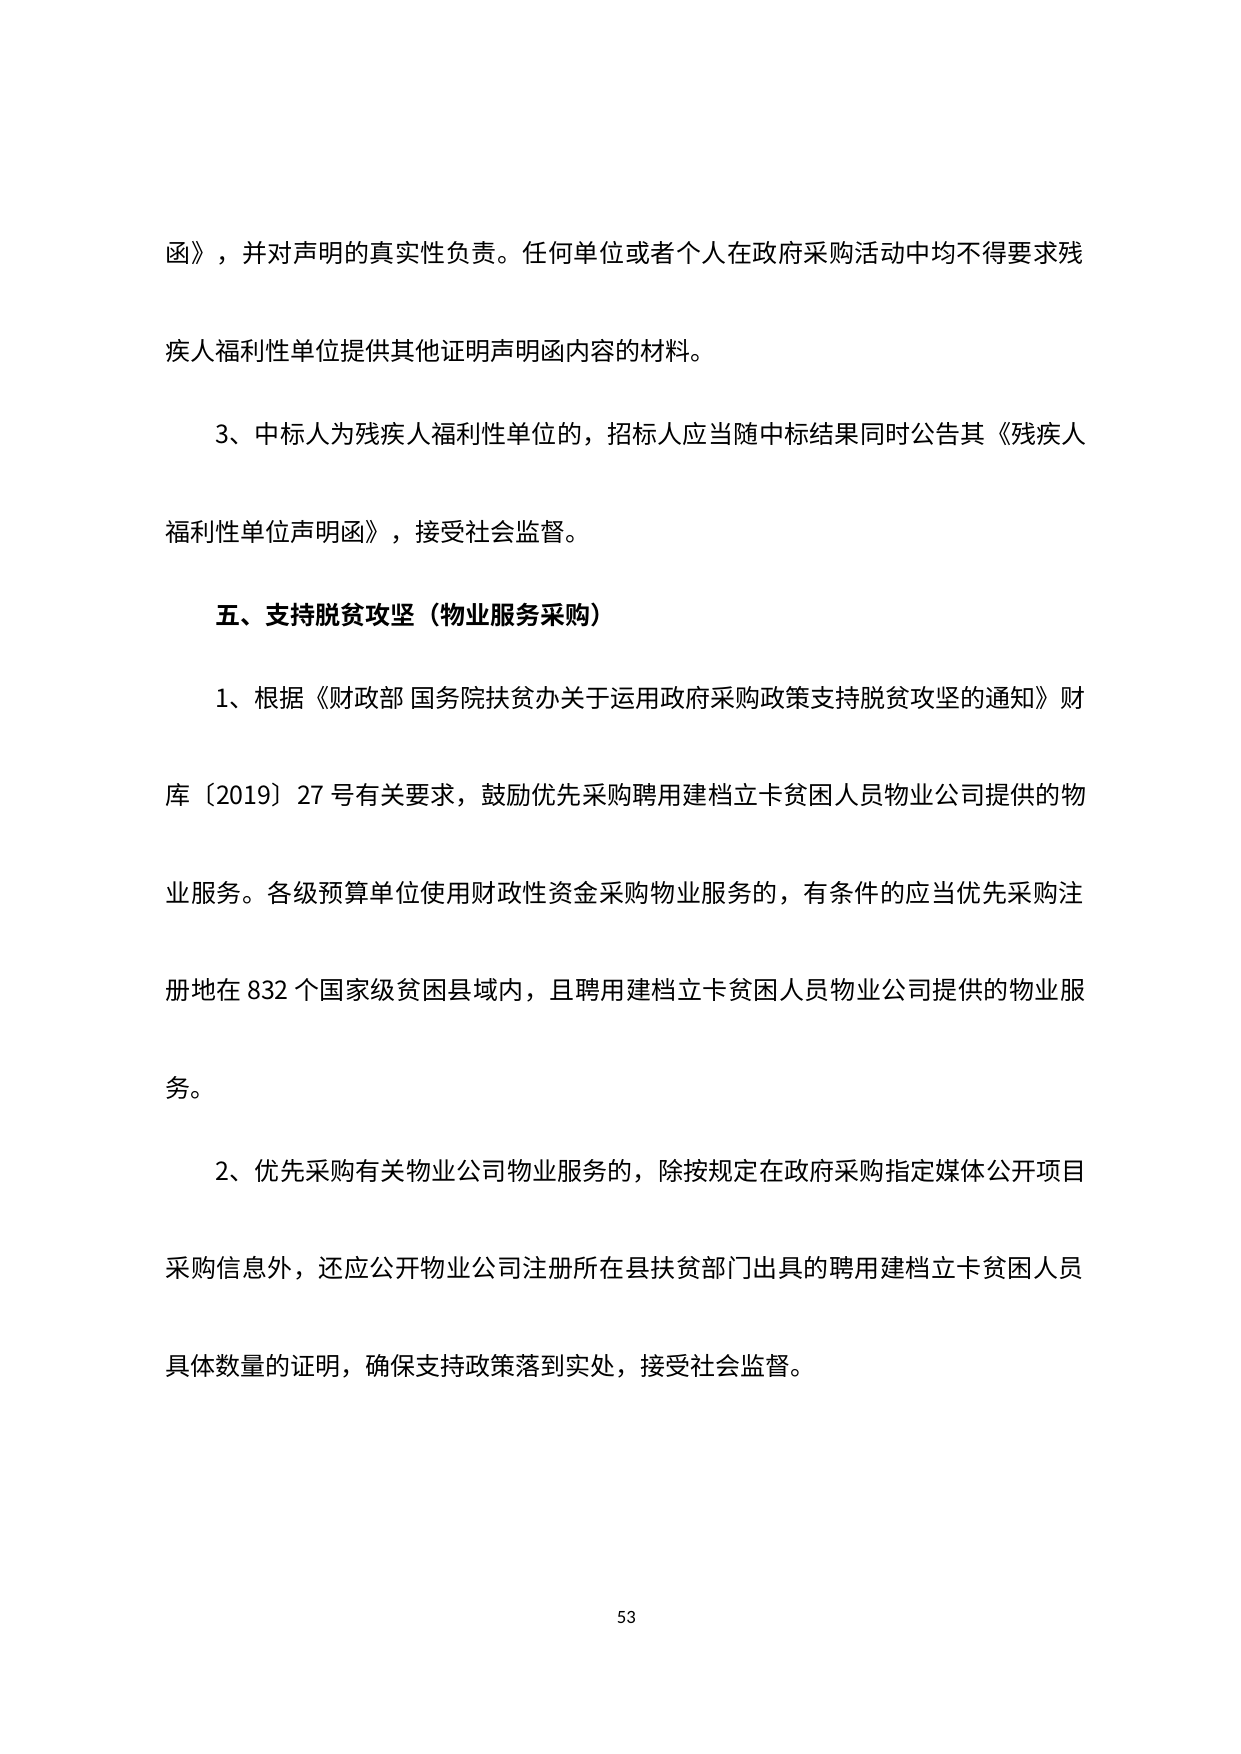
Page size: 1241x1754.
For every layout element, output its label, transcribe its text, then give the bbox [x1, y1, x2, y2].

text 1、根据《财政部 国务院扶贫办关于运用政府采购政策支持脱贫攻坚的通知》财库〔2019〕27号有关要求，鼓励优先采购聘用建档立卡贫困人员物业公司提供的物业服务。各级预算单位使用财政性资金采购物业服务的，有条件的应当优先采购注册地在832个国家级贫困县域内，且聘用建档立卡贫困人员物业公司提供的物业服务。 [165, 664, 1087, 1119]
text 2、优先采购有关物业公司物业服务的，除按规定在政府采购指定媒体公开项目采购信息外，还应公开物业公司注册所在县扶贫部门出具的聘用建档立卡贫困人员具体数量的证明，确保支持政策落到实处，接受社会监督。 [165, 1137, 1087, 1397]
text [165, 219, 1087, 382]
text 五、支持脱贫攻坚（物业服务采购） [165, 581, 1087, 646]
text 3、中标人为残疾人福利性单位的，招标人应当随中标结果同时公告其《残疾人福利性单位声明函》，接受社会监督。 [165, 400, 1087, 563]
